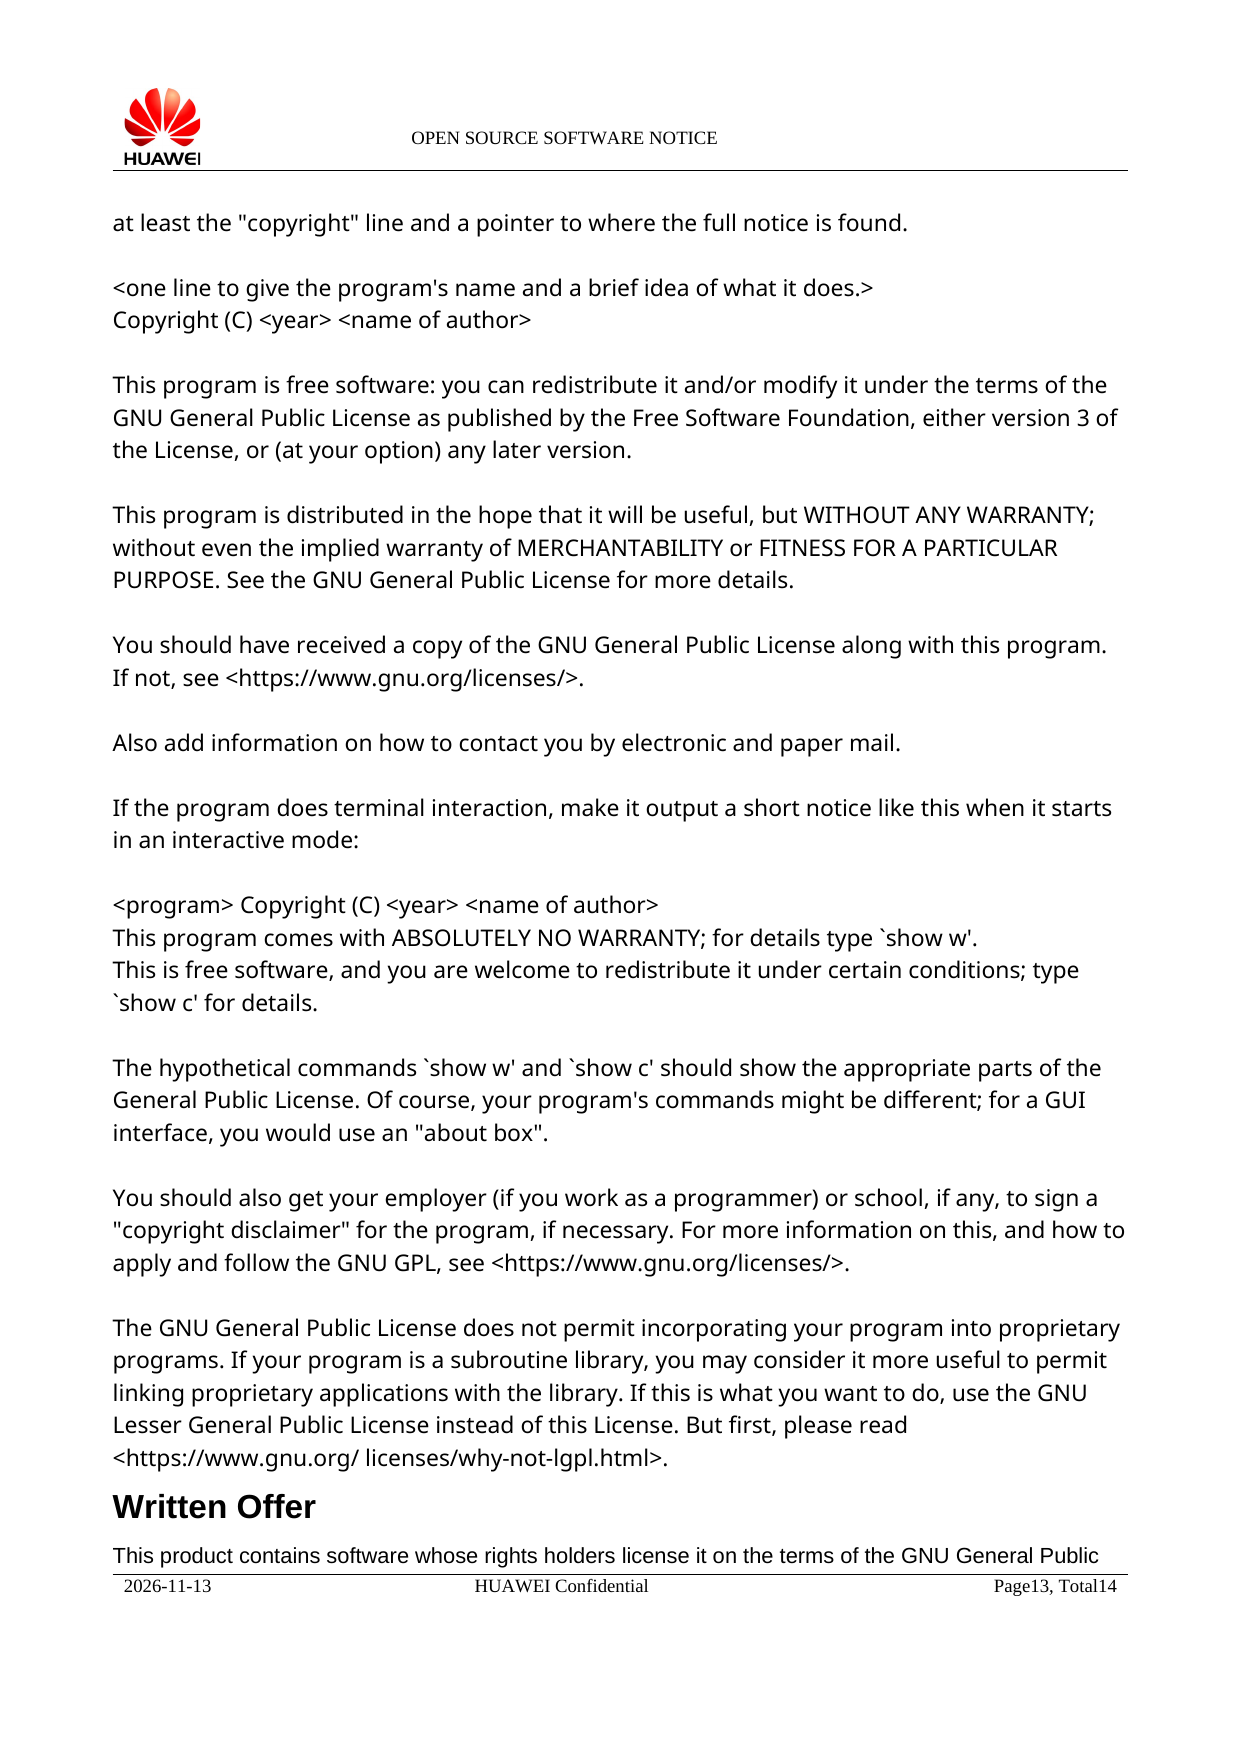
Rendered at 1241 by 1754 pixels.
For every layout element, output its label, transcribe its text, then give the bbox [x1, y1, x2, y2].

text This program comes with ABSOLUTELY NO WARRANTY; for details type `show w'. [112, 921, 1128, 954]
text <one line to give the program's name and a brief idea of what it does.> [112, 271, 1128, 304]
text This program is free software: you can redistribute it and/or modify it under the terms of the GNU General Public License as published by the Free Software Foundation, either version 3 of the License, or (at your option) any later version. [112, 369, 1128, 466]
text Copyright (C) <year> <name of author> [112, 304, 1128, 336]
text The GNU General Public License does not permit incorporating your program into proprietary programs. If your program is a subroutine library, you may consider it more useful to permit linking proprietary applications with the library. If this is what you want to do, use the GNU Lesser General Public License instead of this License. But first, please read <https://www.gnu.org/ licenses/why-not-lgpl.html>. [112, 1311, 1128, 1474]
picture [124, 88, 201, 165]
text This program is distributed in the hope that it will be useful, but WITHOUT ANY WARRANTY; without even the implied warranty of MERCHANTABILITY or FITNESS FOR A PARTICULAR PURPOSE. See the GNU General Public License for more details. [112, 499, 1128, 596]
text If the program does terminal interaction, make it output a short notice like this when it starts in an interactive mode: [112, 791, 1128, 856]
text You should also get your employer (if you work as a programmer) or school, if any, to sign a "copyright disclaimer" for the program, if necessary. For more information on this, and how to apply and follow the GNU GPL, see <https://www.gnu.org/licenses/>. [112, 1181, 1128, 1279]
text This is free software, and you are welcome to redistribute it under certain conditions; type `show c' for details. [112, 954, 1128, 1019]
text <program> Copyright (C) <year> <name of author> [112, 889, 1128, 921]
text The hypothetical commands `show w' and `show c' should show the appropriate parts of the General Public License. Of course, your program's commands might be different; for a GUI interface, you would use an "about box". [112, 1051, 1128, 1149]
text Written Offer [112, 1474, 1128, 1539]
text You should have received a copy of the GNU General Public License along with this program. If not, see <https://www.gnu.org/licenses/>. [112, 629, 1128, 694]
text Also add information on how to contact you by electronic and paper mail. [112, 726, 1128, 759]
